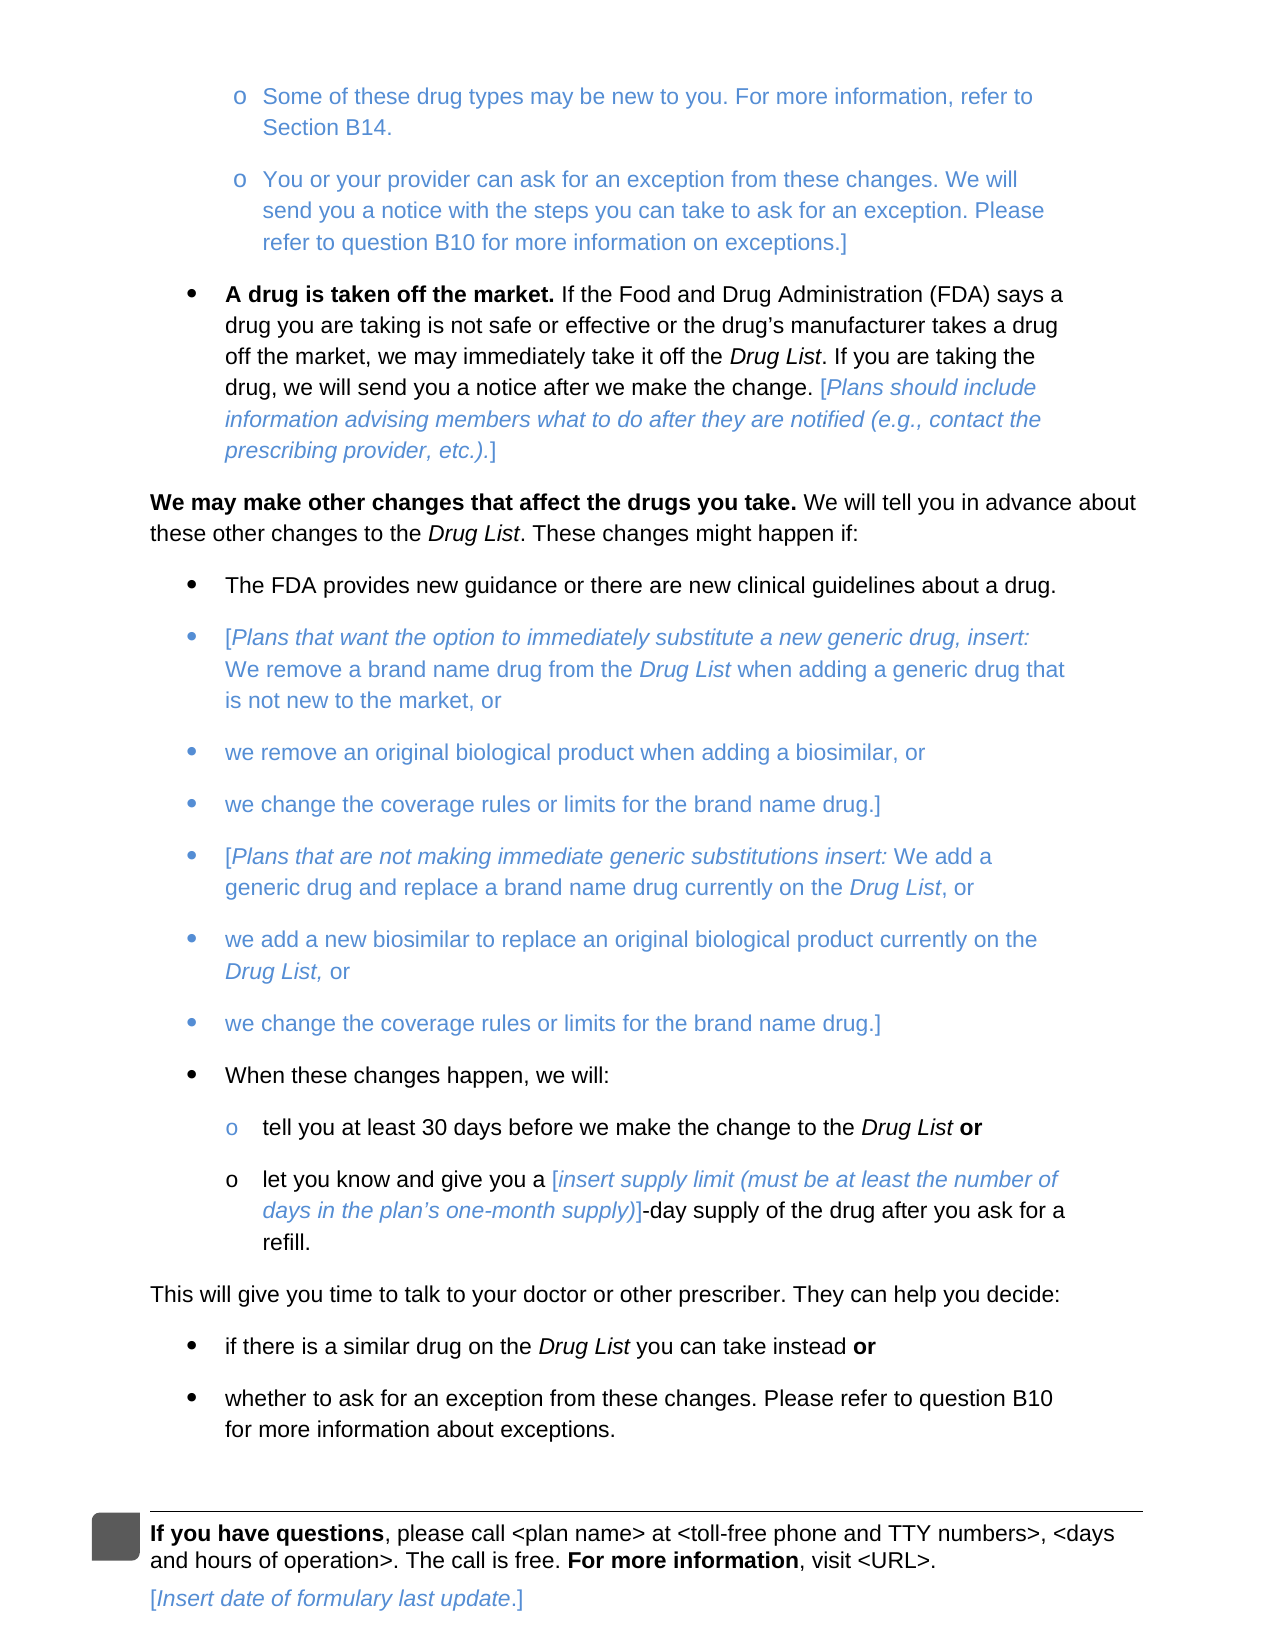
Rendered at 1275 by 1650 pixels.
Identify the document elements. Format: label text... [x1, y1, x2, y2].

list [Plans that want the option to immediately substitute a new generic drug, insert: We remove a brand name drug from the Drug List when adding a generic drug that is not new to the market, or [187, 621, 1068, 714]
list tell you at least 30 days before we make the change to the Drug List or [225, 1110, 1068, 1142]
list You or your provider can ask for an exception from these changes. We will send you a notice with the steps you can take to ask for an exception. Please refer to question B10 for more information on exceptions.] [232, 162, 1068, 256]
list The FDA provides new guidance or there are new clinical guidelines about a drug. [187, 569, 1068, 600]
list let you know and give you a [insert supply limit (must be at least the number of days in the plan’s one-month supply)]-day supply of the drug after you ask for a refill. [225, 1162, 1068, 1256]
text This will give you time to talk to your doctor or other prescriber. They can help you decide: [150, 1277, 1143, 1308]
list A drug is taken off the market. If the Food and Drug Administration (FDA) says a drug you are taking is not safe or effective or the drug’s manufacturer takes a drug off the market, we may immediately take it off the Drug List. If you are taking the drug, we will send you a notice after we make the change. [Plans should include information advising members what to do after they are notified (e.g., contact the prescribing provider, etc.).] [187, 277, 1068, 464]
list we remove an original biological product when adding a biosimilar, or [187, 735, 1068, 767]
list [Plans that are not making immediate generic substitutions insert: We add a generic drug and replace a brand name drug currently on the Drug List, or [187, 839, 1068, 902]
list we change the coverage rules or limits for the brand name drug.] [187, 1006, 1068, 1037]
list we change the coverage rules or limits for the brand name drug.] [187, 787, 1068, 819]
list Some of these drug types may be new to you. For more information, refer to Section B14. [232, 79, 1068, 142]
list if there is a similar drug on the Drug List you can take instead or [187, 1329, 1068, 1360]
list we add a new biosimilar to replace an original biological product currently on the Drug List, or [187, 923, 1068, 985]
list When these changes happen, we will: [187, 1058, 1068, 1089]
text We may make other changes that affect the drugs you take. We will tell you in advance about these other changes to the Drug List. These changes might happen if: [150, 485, 1143, 548]
list whether to ask for an exception from these changes. Please refer to question B10 for more information about exceptions. [187, 1381, 1068, 1444]
